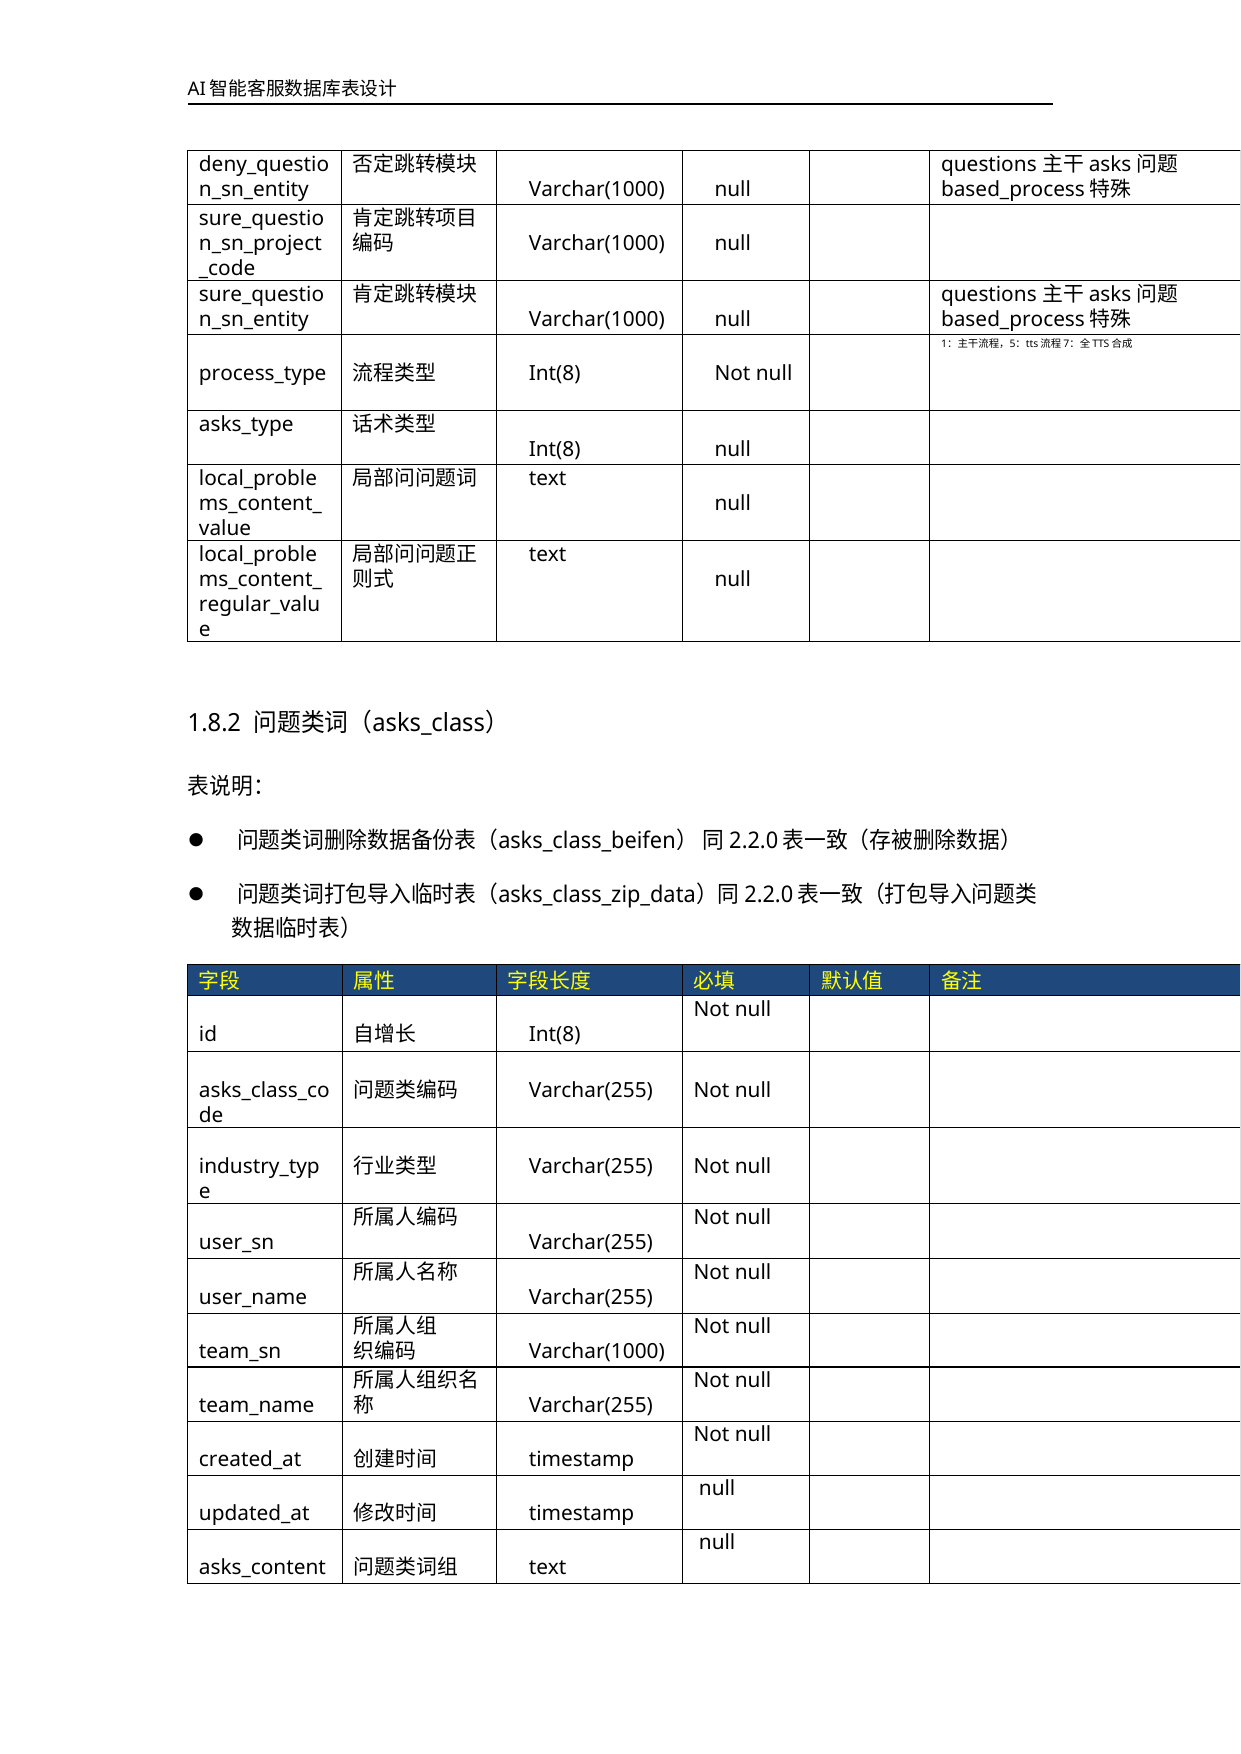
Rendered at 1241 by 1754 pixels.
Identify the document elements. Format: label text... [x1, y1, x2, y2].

subtitle 1.8.2 问题类词（asks_class） [187, 703, 1053, 739]
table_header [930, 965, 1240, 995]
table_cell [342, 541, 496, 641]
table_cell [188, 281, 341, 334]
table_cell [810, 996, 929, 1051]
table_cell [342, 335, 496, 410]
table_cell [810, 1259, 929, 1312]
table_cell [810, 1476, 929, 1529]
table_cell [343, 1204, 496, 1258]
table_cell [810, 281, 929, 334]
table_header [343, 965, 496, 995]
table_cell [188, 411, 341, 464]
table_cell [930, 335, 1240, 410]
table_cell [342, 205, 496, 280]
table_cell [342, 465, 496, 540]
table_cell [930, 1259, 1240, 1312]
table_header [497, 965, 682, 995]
list 问题类词打包导入临时表（asks_class_zip_data）同2.2.0表一致（打包导入问题类数据临时表） [187, 876, 1053, 943]
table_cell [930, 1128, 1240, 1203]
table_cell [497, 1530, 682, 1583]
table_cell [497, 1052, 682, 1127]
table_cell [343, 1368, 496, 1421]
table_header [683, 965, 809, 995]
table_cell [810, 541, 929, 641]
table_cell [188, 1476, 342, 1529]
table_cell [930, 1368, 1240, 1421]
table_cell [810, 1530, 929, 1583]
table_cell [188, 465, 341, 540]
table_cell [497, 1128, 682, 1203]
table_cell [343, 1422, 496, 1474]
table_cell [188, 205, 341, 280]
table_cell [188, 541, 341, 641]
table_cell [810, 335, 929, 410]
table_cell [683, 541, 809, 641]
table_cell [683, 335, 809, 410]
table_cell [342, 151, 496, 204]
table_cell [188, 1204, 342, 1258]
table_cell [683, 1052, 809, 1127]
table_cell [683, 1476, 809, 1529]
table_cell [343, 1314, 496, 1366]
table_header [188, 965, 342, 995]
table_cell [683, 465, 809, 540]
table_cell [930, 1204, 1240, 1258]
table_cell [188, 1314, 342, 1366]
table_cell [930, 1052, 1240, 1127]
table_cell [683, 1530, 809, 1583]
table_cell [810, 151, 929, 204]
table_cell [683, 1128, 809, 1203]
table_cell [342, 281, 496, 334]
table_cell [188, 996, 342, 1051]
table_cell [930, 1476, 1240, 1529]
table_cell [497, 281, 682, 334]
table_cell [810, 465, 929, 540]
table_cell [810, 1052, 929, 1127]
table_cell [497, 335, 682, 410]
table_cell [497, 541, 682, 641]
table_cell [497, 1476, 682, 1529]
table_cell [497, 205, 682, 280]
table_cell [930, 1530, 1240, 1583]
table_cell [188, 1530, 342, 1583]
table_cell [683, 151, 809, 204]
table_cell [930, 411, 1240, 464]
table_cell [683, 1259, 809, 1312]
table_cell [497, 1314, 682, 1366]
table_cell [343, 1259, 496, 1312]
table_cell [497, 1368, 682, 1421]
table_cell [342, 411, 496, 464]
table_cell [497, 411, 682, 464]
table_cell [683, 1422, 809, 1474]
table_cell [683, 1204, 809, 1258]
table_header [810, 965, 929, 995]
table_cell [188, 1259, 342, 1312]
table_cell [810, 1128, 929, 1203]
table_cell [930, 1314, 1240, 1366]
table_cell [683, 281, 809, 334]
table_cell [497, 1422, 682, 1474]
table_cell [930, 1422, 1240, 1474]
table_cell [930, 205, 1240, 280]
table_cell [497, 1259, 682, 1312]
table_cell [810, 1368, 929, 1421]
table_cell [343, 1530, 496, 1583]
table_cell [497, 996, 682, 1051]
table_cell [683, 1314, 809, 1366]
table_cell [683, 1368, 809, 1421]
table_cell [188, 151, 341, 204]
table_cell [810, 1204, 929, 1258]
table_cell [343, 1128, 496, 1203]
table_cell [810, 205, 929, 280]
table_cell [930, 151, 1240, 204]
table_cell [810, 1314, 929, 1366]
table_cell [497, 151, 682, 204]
text 表说明： [187, 768, 1053, 801]
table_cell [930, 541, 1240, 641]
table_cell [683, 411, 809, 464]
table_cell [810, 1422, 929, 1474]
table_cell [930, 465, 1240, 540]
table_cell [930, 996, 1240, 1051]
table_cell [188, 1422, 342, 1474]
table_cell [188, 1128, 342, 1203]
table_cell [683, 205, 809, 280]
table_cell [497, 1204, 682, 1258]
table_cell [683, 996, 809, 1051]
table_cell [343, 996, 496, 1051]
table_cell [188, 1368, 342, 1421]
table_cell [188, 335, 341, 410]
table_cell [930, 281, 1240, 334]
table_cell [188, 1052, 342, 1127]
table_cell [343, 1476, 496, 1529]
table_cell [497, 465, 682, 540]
list 问题类词删除数据备份表（asks_class_beifen） 同2.2.0表一致（存被删除数据） [187, 822, 1053, 856]
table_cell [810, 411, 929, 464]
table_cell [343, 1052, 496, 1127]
